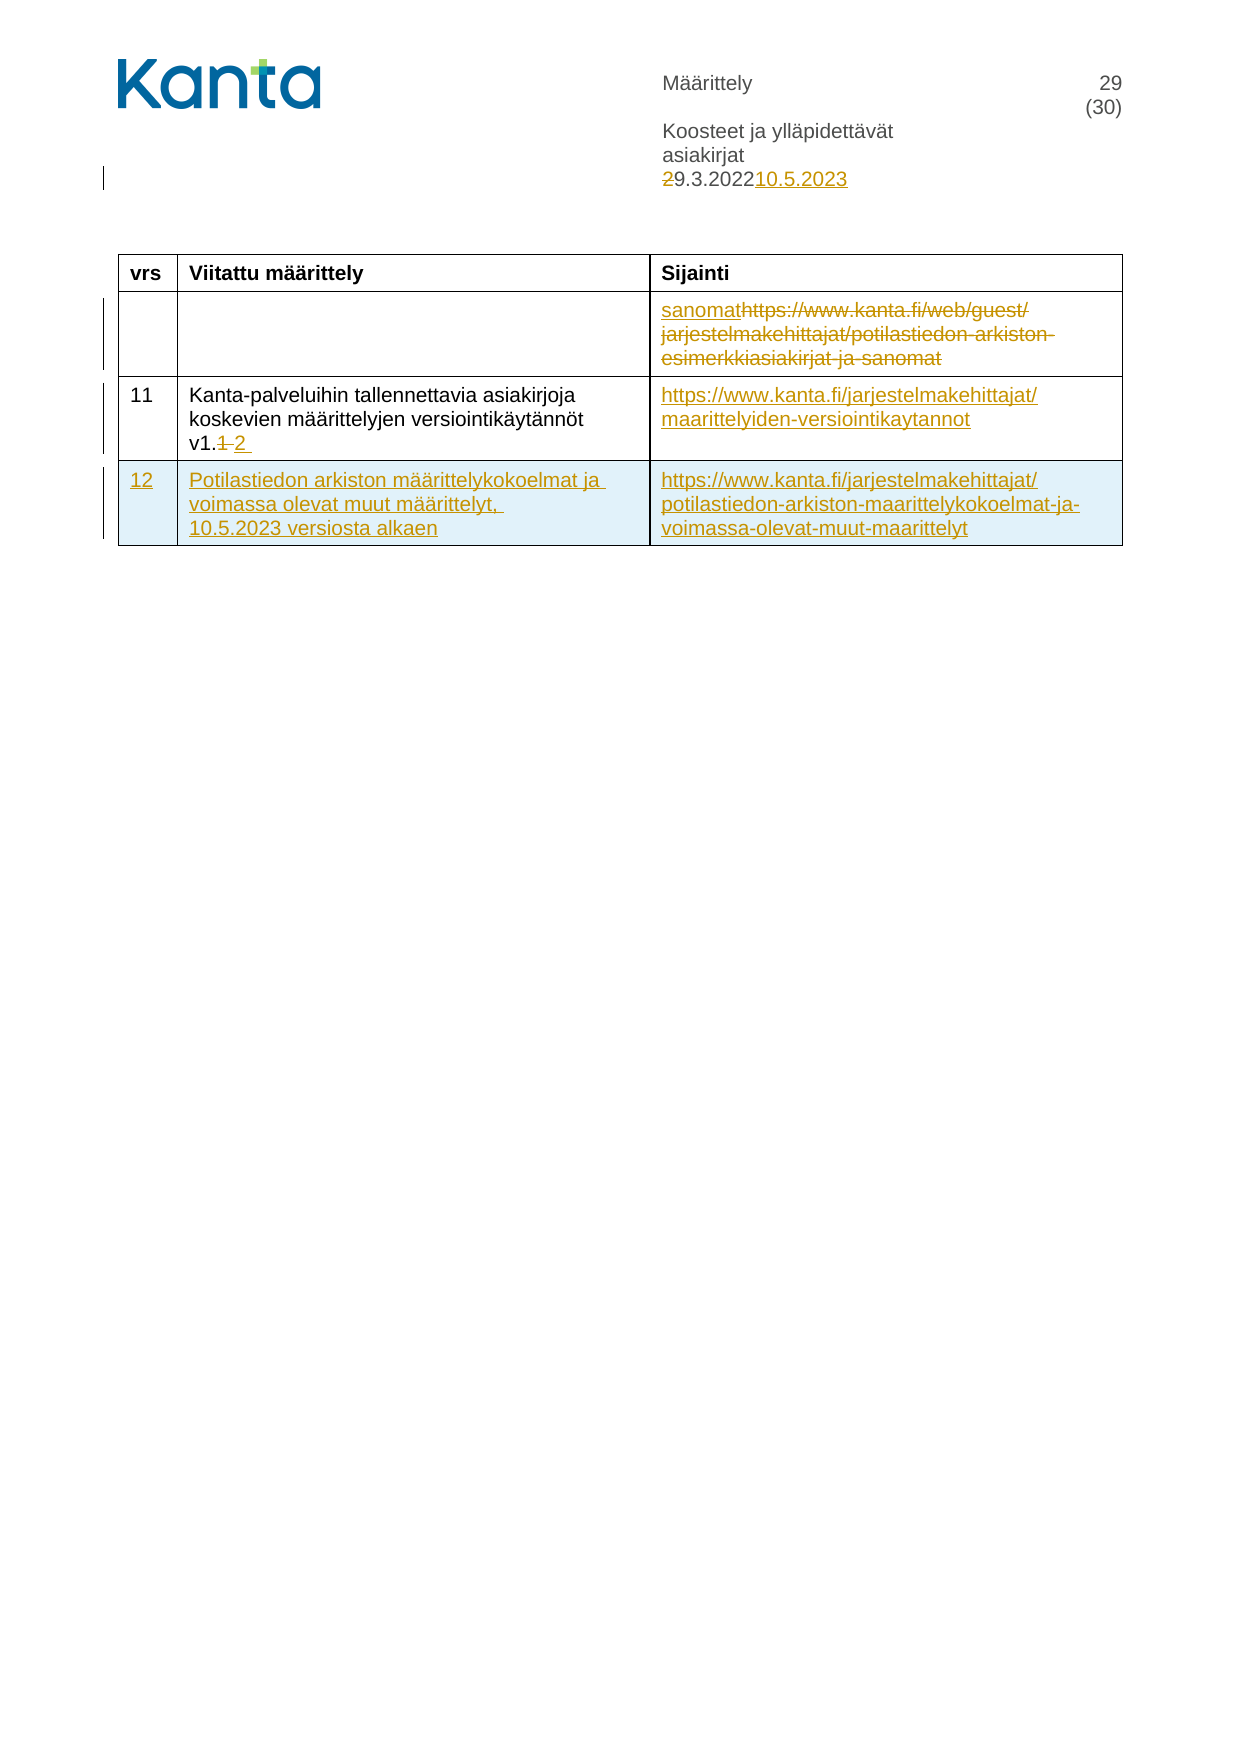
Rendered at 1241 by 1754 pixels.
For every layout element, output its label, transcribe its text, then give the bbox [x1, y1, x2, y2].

table_header Viitattu määrittely [178, 255, 649, 291]
table_cell 11 [119, 377, 177, 460]
table_header Sijainti [651, 255, 1122, 291]
table_cell Kanta-palveluihin tallennettavia asiakirjoja koskevien määrittelyjen versiointikäytännöt v1. [178, 377, 649, 460]
picture [118, 59, 321, 109]
table_cell 10 [119, 292, 177, 376]
table_cell [651, 377, 1122, 460]
table_cell [651, 292, 1122, 376]
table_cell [178, 292, 649, 376]
table_header vrs [119, 255, 177, 291]
